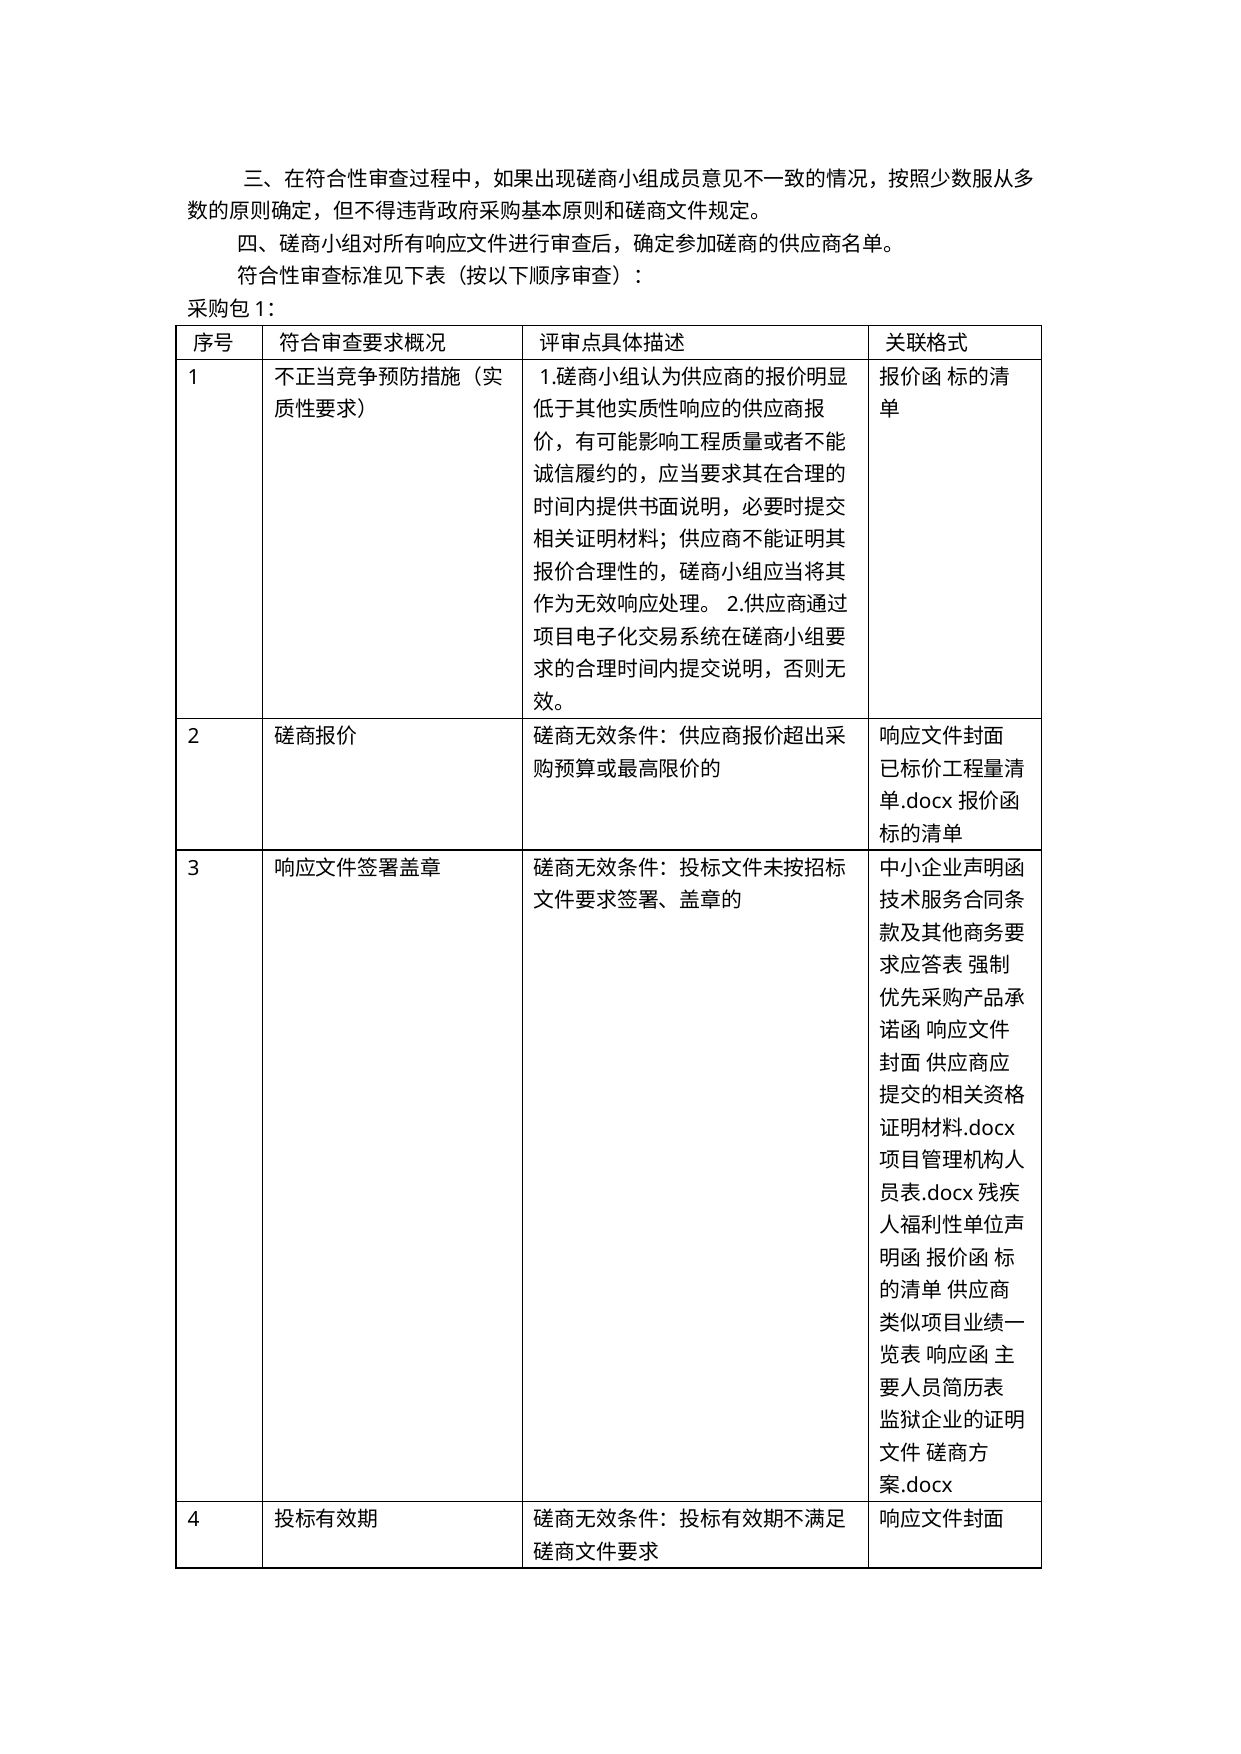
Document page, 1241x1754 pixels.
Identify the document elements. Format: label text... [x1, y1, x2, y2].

table_cell 磋商无效条件：投标文件未按招标文件要求签署、盖章的 [523, 851, 868, 1501]
text 三、在符合性审查过程中，如果出现磋商小组成员意见不一致的情况，按照少数服从多数的原则确定，但不得违背政府采购基本原则和磋商文件规定。 [187, 162, 1053, 227]
text 符合性审查标准见下表（按以下顺序审查）： [187, 259, 1053, 292]
table_cell 报价函 标的清单 [869, 360, 1041, 718]
table_cell 响应文件签署盖章 [263, 851, 522, 1501]
table_cell 磋商报价 [263, 719, 522, 849]
table_header 评审点具体描述 [523, 326, 868, 358]
table_cell 响应文件封面 已标价工程量清单.docx 报价函 标的清单 [869, 719, 1041, 849]
table_cell 磋商无效条件：供应商报价超出采购预算或最高限价的 [523, 719, 868, 849]
table_cell 响应文件封面 [869, 1502, 1041, 1567]
table_cell 2 [177, 719, 262, 849]
table_cell 中小企业声明函 技术服务合同条款及其他商务要求应答表 强制优先采购产品承诺函 响应文件封面 供应商应提交的相关资格证明材料.docx 项目管理机构人员表.docx 残疾人福利性单位声明函 报价函 标的清单 供应商类似项目业绩一览表 响应函 主要人员简历表 监狱企业的证明文件 磋商方案.docx [869, 851, 1041, 1501]
table_cell 不正当竞争预防措施（实质性要求） [263, 360, 522, 718]
table_cell 投标有效期 [263, 1502, 522, 1567]
text 四、磋商小组对所有响应文件进行审查后，确定参加磋商的供应商名单。 [187, 227, 1053, 259]
table_header 关联格式 [869, 326, 1041, 358]
table_cell 磋商无效条件：投标有效期不满足磋商文件要求 [523, 1502, 868, 1567]
table_cell 3 [177, 851, 262, 1501]
text 采购包1： [187, 292, 1053, 324]
table_cell 1.磋商小组认为供应商的报价明显低于其他实质性响应的供应商报价，有可能影响工程质量或者不能诚信履约的，应当要求其在合理的时间内提供书面说明，必要时提交相关证明材料；供应商不能证明其报价合理性的，磋商小组应当将其作为无效响应处理。 2.供应商通过项目电子化交易系统在磋商小组要求的合理时间内提交说明，否则无效。 [523, 360, 868, 718]
table_cell 1 [177, 360, 262, 718]
table_header 序号 [177, 326, 262, 358]
table_header 符合审查要求概况 [263, 326, 522, 358]
table_cell 4 [177, 1502, 262, 1567]
